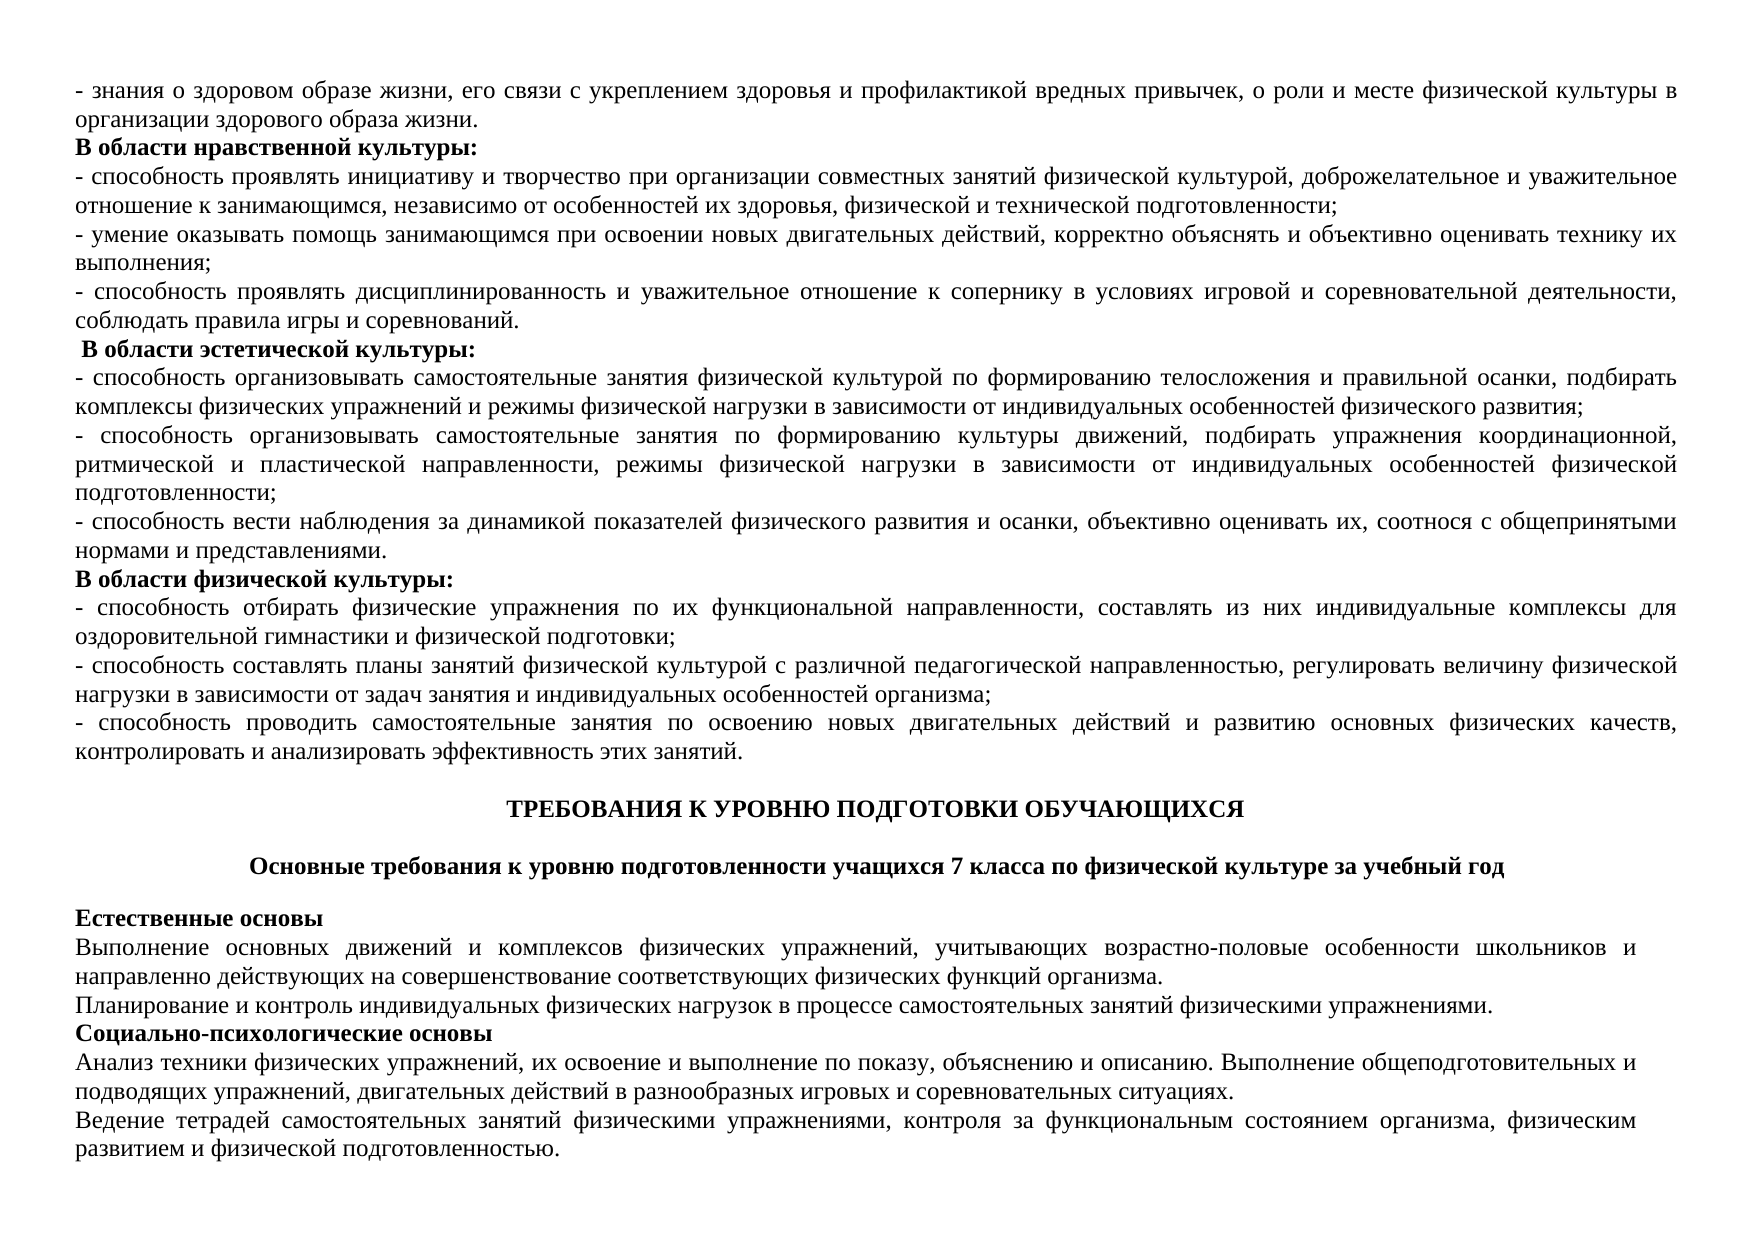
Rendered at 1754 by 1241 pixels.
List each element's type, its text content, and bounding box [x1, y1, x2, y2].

text Ведение тетрадей самостоятельных занятий физическими упражнениями, контроля за функциональным состоянием организма, физическим развитием и физической подготовленностью. [75, 1105, 1638, 1162]
text В области физической культуры: [75, 564, 1679, 592]
text Выполнение основных движений и комплексов физических упражнений, учитывающих возрастно-половые особенности школьников и направленно действующих на совершенствование соответствующих физических функций организма. [75, 932, 1638, 990]
text - способность проявлять инициативу и творчество при организации совместных занятий физической культурой, доброжелательное и уважительное отношение к занимающимся, независимо от особенностей их здоровья, физической и технической подготовленности; [75, 161, 1679, 219]
text В области нравственной культуры: [75, 132, 1679, 161]
text Социально-психологические основы [75, 1018, 1638, 1047]
text Планирование и контроль индивидуальных физических нагрузок в процессе самостоятельных занятий физическими упражнениями. [75, 990, 1638, 1018]
text - способность организовывать самостоятельные занятия физической культурой по формированию телосложения и правильной осанки, подбирать комплексы физических упражнений и режимы физической нагрузки в зависимости от индивидуальных особенностей физического развития; [75, 362, 1679, 420]
text ТРЕБОВАНИЯ К УРОВНЮ ПОДГОТОВКИ ОБУЧАЮЩИХСЯ [112, 794, 1638, 822]
text - знания о здоровом образе жизни, его связи с укреплением здоровья и профилактикой вредных привычек, о роли и месте физической культуры в организации здорового образа жизни. [75, 75, 1679, 132]
text Анализ техники физических упражнений, их освоение и выполнение по показу, объяснению и описанию. Выполнение общеподготовительных и подводящих упражнений, двигательных действий в разнообразных игровых и соревновательных ситуациях. [75, 1047, 1638, 1105]
text В области эстетической культуры: [75, 334, 1679, 362]
text Основные требования к уровню подготовленности учащихся 7 класса по физической культуре за учебный год [75, 851, 1679, 880]
text - способность проводить самостоятельные занятия по освоению новых двигательных действий и развитию основных физических качеств, контролировать и анализировать эффективность этих занятий. [75, 707, 1679, 765]
text - способность вести наблюдения за динамикой показателей физического развития и осанки, объективно оценивать их, соотнося с общепринятыми нормами и представлениями. [75, 506, 1679, 564]
text Естественные основы [75, 903, 1638, 932]
text - способность организовывать самостоятельные занятия по формированию культуры движений, подбирать упражнения координационной, ритмической и пластической направленности, режимы физической нагрузки в зависимости от индивидуальных особенностей физической подготовленности; [75, 420, 1679, 506]
text - способность проявлять дисциплинированность и уважительное отношение к сопернику в условиях игровой и соревновательной деятельности, соблюдать правила игры и соревнований. [75, 276, 1679, 334]
text - умение оказывать помощь занимающимся при освоении новых двигательных действий, корректно объяснять и объективно оценивать технику их выполнения; [75, 219, 1679, 276]
text - способность составлять планы занятий физической культурой с различной педагогической направленностью, регулировать величину физической нагрузки в зависимости от задач занятия и индивидуальных особенностей организма; [75, 650, 1679, 707]
text - способность отбирать физические упражнения по их функциональной направленности, составлять из них индивидуальные комплексы для оздоровительной гимнастики и физической подготовки; [75, 592, 1679, 650]
